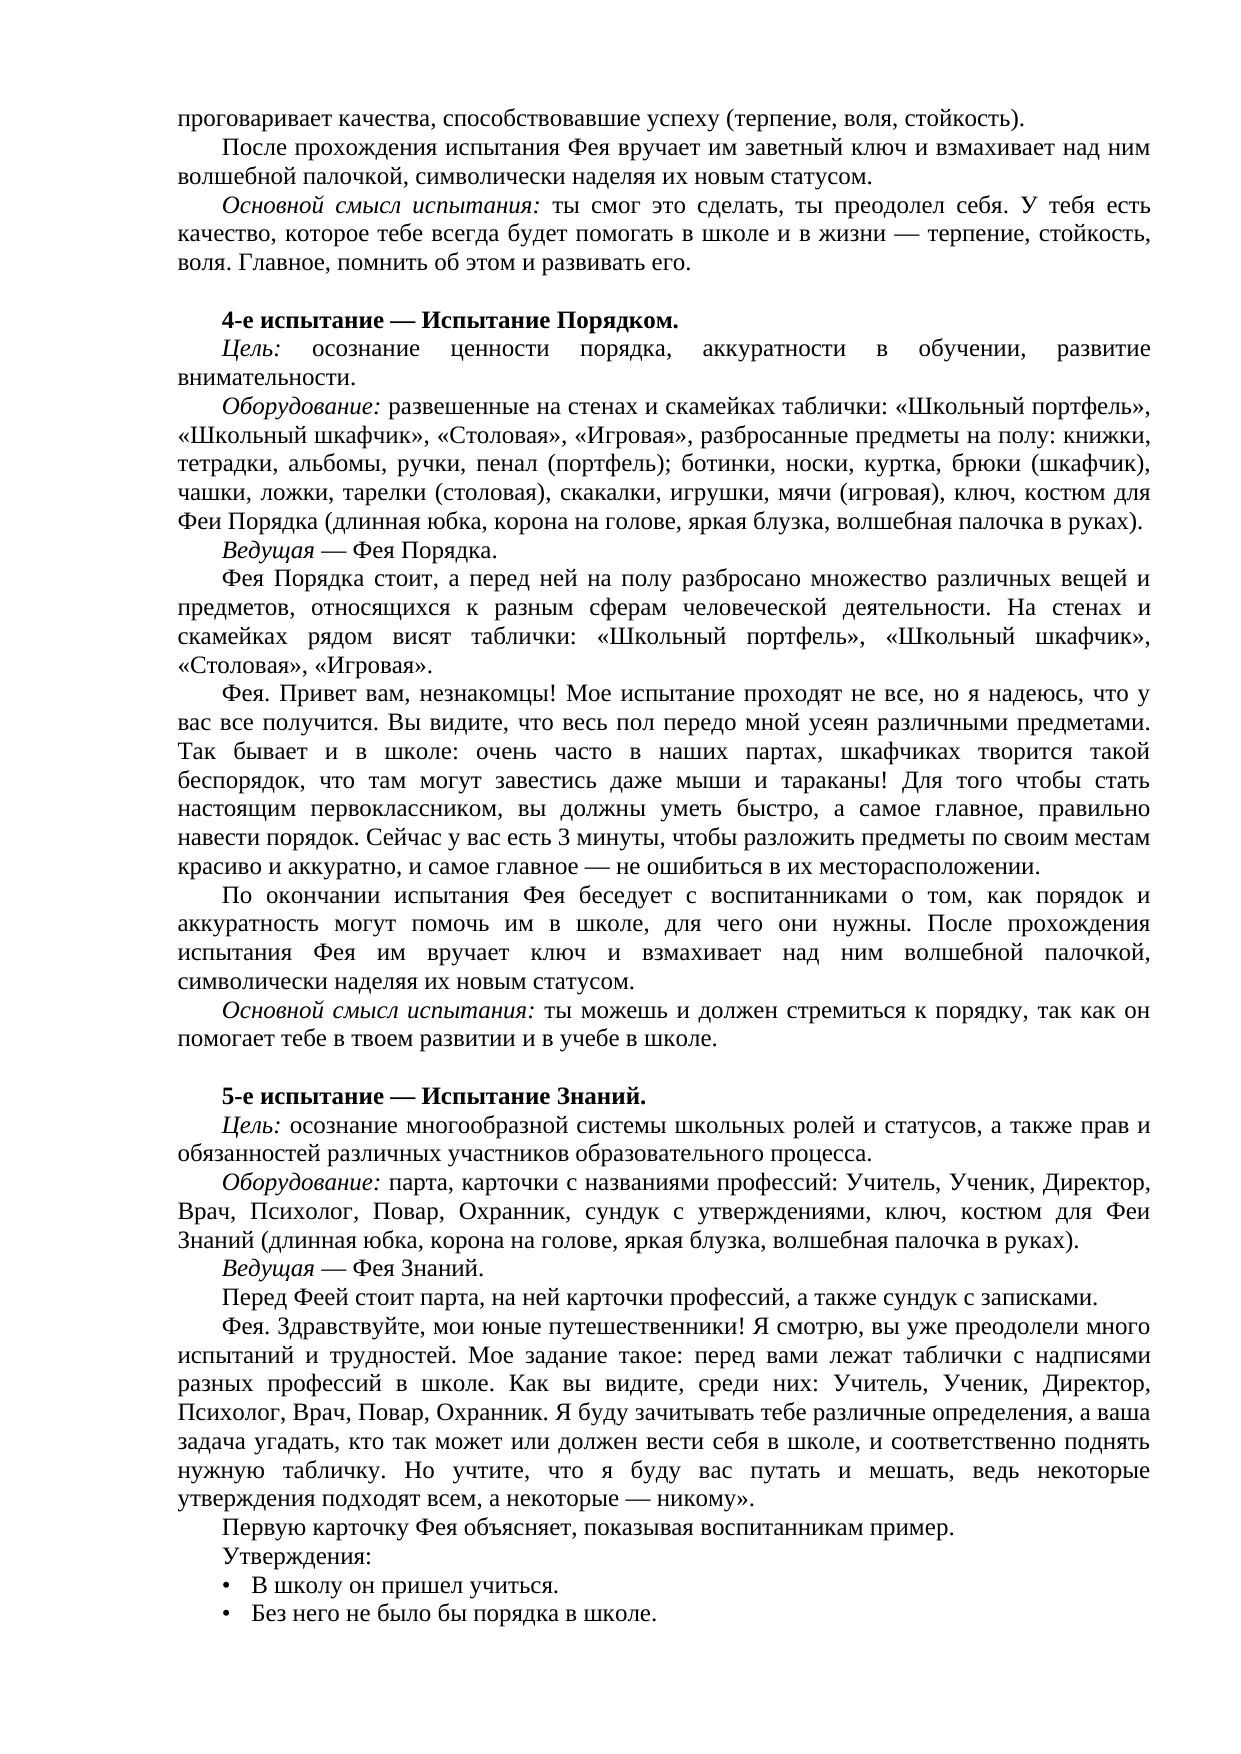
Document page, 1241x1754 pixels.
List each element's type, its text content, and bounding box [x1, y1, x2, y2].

text По окончании испытания Фея беседует с воспитанниками о том, как порядок и аккуратность могут помочь им в школе, для чего они нужны. После прохождения испытания Фея им вручает ключ и взмахивает над ним волшебной палочкой, символически наделяя их новым статусом. [177, 880, 1152, 995]
text Цель: осознание ценности порядка, аккуратности в обучении, развитие внимательности. [177, 333, 1152, 391]
text Основной смысл испытания: ты можешь и должен стремиться к порядку, так как он помогает тебе в твоем развитии и в учебе в школе. [177, 995, 1152, 1052]
text Фея Порядка стоит, а перед ней на полу разбросано множество различных вещей и предметов, относящихся к разным сферам человеческой деятельности. На стенах и скамейках рядом висят таблички: «Школьный портфель», «Школьный шкафчик», «Столовая», «Игровая». [177, 563, 1152, 678]
text Первую карточку Фея объясняет, показывая воспитанникам пример. [177, 1512, 1152, 1541]
text Перед Феей стоит парта, на ней карточки профессий, а также сундук с записками. [177, 1282, 1152, 1311]
text Утверждения: [177, 1541, 1152, 1570]
text 4-е испытание — Испытание Порядком. [177, 305, 1152, 333]
text Оборудование: парта, карточки с названиями профессий: Учитель, Ученик, Директор, Врач, Психолог, Повар, Охранник, сундук с утверждениями, ключ, костюм для Феи Знаний (длинная юбка, корона на голове, яркая блузка, волшебная палочка в руках). [177, 1167, 1152, 1253]
text После прохождения испытания Фея вручает им заветный ключ и взмахивает над ним волшебной палочкой, символически наделяя их новым статусом. [177, 132, 1152, 190]
text Ведущая — Фея Знаний. [177, 1253, 1152, 1282]
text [177, 103, 1152, 132]
text 5-е испытание — Испытание Знаний. [177, 1081, 1152, 1110]
text Основной смысл испытания: ты смог это сделать, ты преодолел себя. У тебя есть качество, которое тебе всегда будет помогать в школе и в жизни — терпение, стойкость, воля. Главное, помнить об этом и развивать его. [177, 190, 1152, 276]
text Ведущая — Фея Порядка. [177, 535, 1152, 563]
text Цель: осознание многообразной системы школьных ролей и статусов, а также прав и обязанностей различных участников образовательного процесса. [177, 1110, 1152, 1167]
text Фея. Привет вам, незнакомцы! Мое испытание проходят не все, но я надеюсь, что у вас все получится. Вы видите, что весь пол передо мной усеян различными предметами. Так бывает и в школе: очень часто в наших партах, шкафчиках творится такой беспорядок, что там могут завестись даже мыши и тараканы! Для того чтобы стать настоящим первоклассником, вы должны уметь быстро, а самое главное, правильно навести порядок. Сейчас у вас есть 3 минуты, чтобы разложить предметы по своим местам красиво и аккуратно, и самое главное — не ошибиться в их месторасположении. [177, 678, 1152, 880]
text • В школу он пришел учиться. [177, 1570, 1152, 1598]
text • Без него не было бы порядка в школе. [177, 1598, 1152, 1627]
text Фея. Здравствуйте, мои юные путешественники! Я смотрю, вы уже преодолели много испытаний и трудностей. Мое задание такое: перед вами лежат таблички с надписями разных профессий в школе. Как вы видите, среди них: Учитель, Ученик, Директор, Психолог, Врач, Повар, Охранник. Я буду зачитывать тебе различные определения, а ваша задача угадать, кто так может или должен вести себя в школе, и соответственно поднять нужную табличку. Но учтите, что я буду вас путать и мешать, ведь некоторые утверждения подходят всем, а некоторые — никому». [177, 1311, 1152, 1512]
text Оборудование: развешенные на стенах и скамейках таблички: «Школьный портфель», «Школьный шкафчик», «Столовая», «Игровая», разбросанные предметы на полу: книжки, тетрадки, альбомы, ручки, пенал (портфель); ботинки, носки, куртка, брюки (шкафчик), чашки, ложки, тарелки (столовая), скакалки, игрушки, мячи (игровая), ключ, костюм для Феи Порядка (длинная юбка, корона на голове, яркая блузка, волшебная палочка в руках). [177, 391, 1152, 535]
